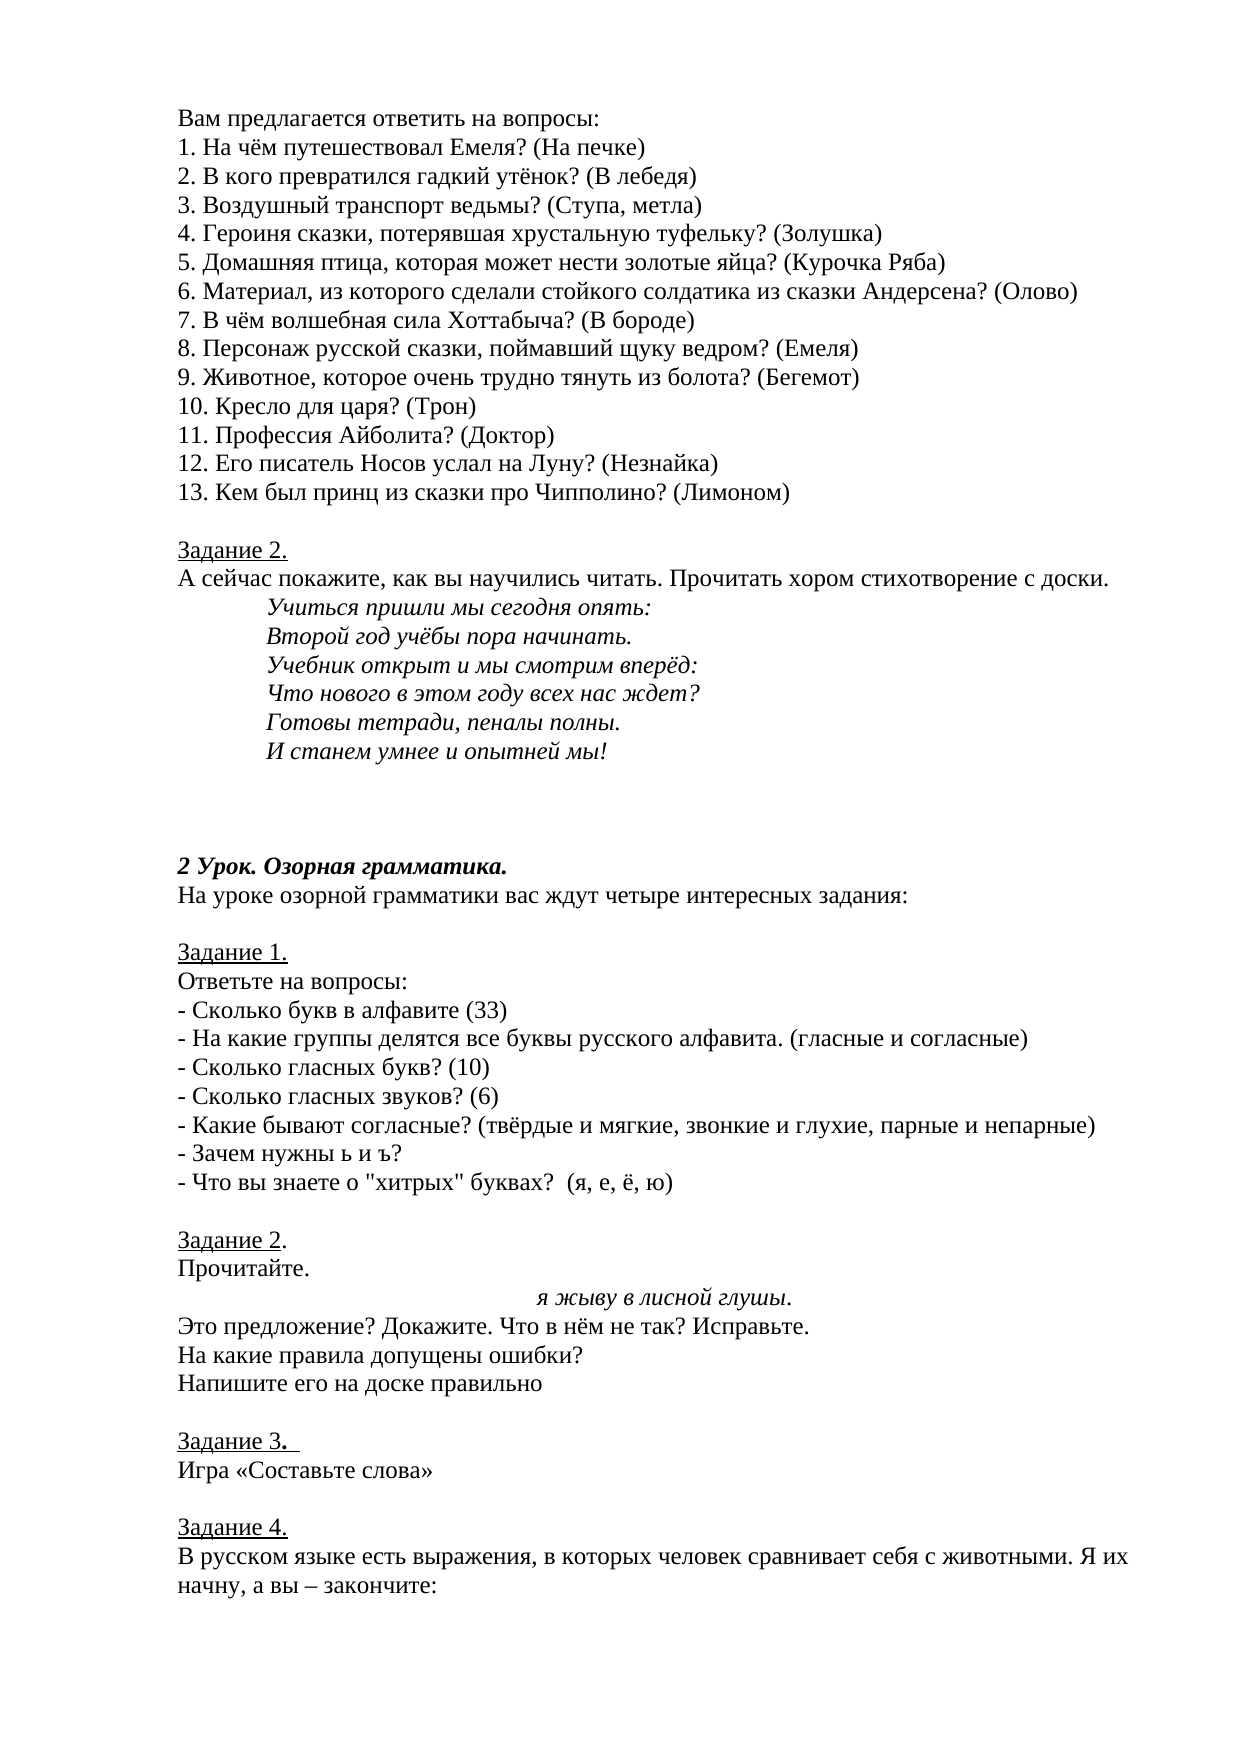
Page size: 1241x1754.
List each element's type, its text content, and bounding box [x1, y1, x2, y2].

text я жыву в лисной глушы. [177, 1282, 1152, 1311]
text 2 Урок. Озорная грамматика. На уроке озорной грамматики вас ждут четыре интересных задания: Задание 1. Ответьте на вопросы: - Сколько букв в алфавите (33) - На какие группы делятся все буквы русского алфавита. (гласные и согласные) - Сколько гласных букв? (10) - Сколько гласных звуков? (6) - Какие бывают согласные? (твёрдые и мягкие, звонкие и глухие, парные и непарные) - Зачем нужны ь и ъ? - Что вы знаете о "хитрых" буквах? (я, е, ё, ю) Задание 2. Прочитайте. [177, 851, 1152, 1282]
text Это предложение? Докажите. Что в нём не так? Исправьте. На какие правила допущены ошибки? [177, 1311, 1152, 1368]
text Учебник открыт и мы смотрим вперёд: [266, 650, 1152, 678]
text И станем умнее и опытней мы! [266, 736, 1152, 765]
text Что нового в этом году всех нас ждет? [266, 678, 1152, 707]
text Готовы тетради, пеналы полны. [266, 707, 1152, 736]
text Второй год учёбы пора начинать. [266, 621, 1152, 650]
text Напишите его на доске правильно Задание 3. Игра «Составьте слова» [177, 1368, 1152, 1483]
text Учиться пришли мы сегодня опять: [266, 592, 1152, 621]
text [177, 103, 1152, 592]
text Задание 4. В русском языке есть выражения, в которых человек сравнивает себя с животными. Я их начну, а вы – закончите: [177, 1483, 1152, 1598]
